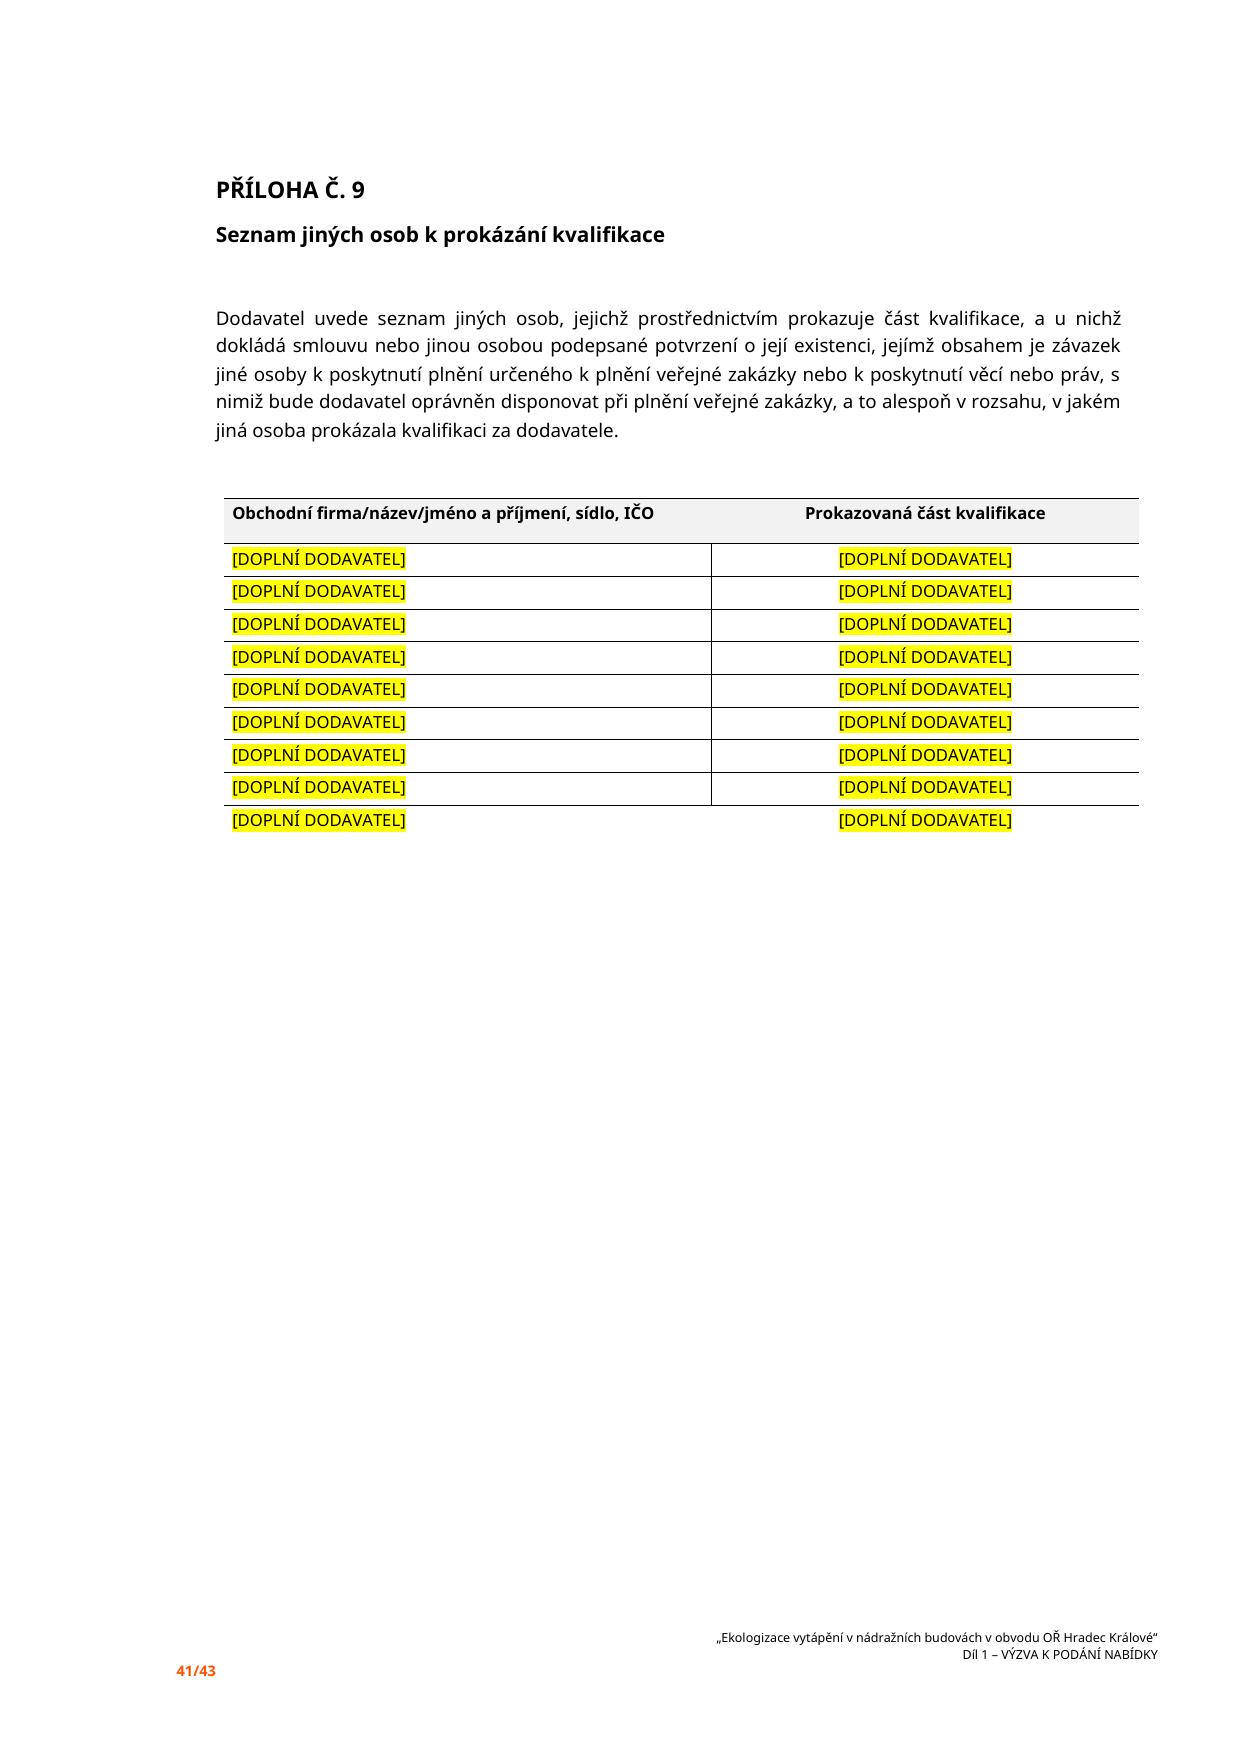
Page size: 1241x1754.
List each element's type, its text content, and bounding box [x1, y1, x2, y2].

table_cell [DOPLNÍ DODAVATEL] [224, 577, 711, 608]
table_cell [DOPLNÍ DODAVATEL] [224, 642, 711, 674]
table_cell [DOPLNÍ DODAVATEL] [712, 610, 1139, 641]
table_cell [DOPLNÍ DODAVATEL] [224, 773, 711, 805]
table_cell [DOPLNÍ DODAVATEL] [224, 806, 711, 837]
table_cell [DOPLNÍ DODAVATEL] [711, 806, 1139, 837]
table_cell [DOPLNÍ DODAVATEL] [712, 544, 1139, 576]
table_cell [DOPLNÍ DODAVATEL] [224, 708, 711, 739]
table_cell [DOPLNÍ DODAVATEL] [224, 610, 711, 641]
table_cell [DOPLNÍ DODAVATEL] [712, 773, 1139, 805]
text Dodavatel uvede seznam jiných osob, jejichž prostřednictvím prokazuje část kvalifikace, a u nichž dokládá smlouvu nebo jinou osobou podepsané potvrzení o její existenci, jejímž obsahem je závazek jiné osoby k poskytnutí plnění určeného k plnění veřejné zakázky nebo k poskytnutí věcí nebo práv, s nimiž bude dodavatel oprávněn disponovat při plnění veřejné zakázky, a to alespoň v rozsahu, v jakém jiná osoba prokázala kvalifikaci za dodavatele. [216, 305, 1122, 442]
table_header Obchodní firma/název/jméno a příjmení, sídlo, IČO [224, 499, 711, 543]
table_cell [DOPLNÍ DODAVATEL] [712, 577, 1139, 608]
table_cell [DOPLNÍ DODAVATEL] [712, 708, 1139, 739]
table_cell [DOPLNÍ DODAVATEL] [712, 642, 1139, 674]
table_cell [DOPLNÍ DODAVATEL] [712, 675, 1139, 707]
table_cell [DOPLNÍ DODAVATEL] [224, 544, 711, 576]
text Příloha č. 9 [216, 174, 1122, 205]
table_cell [DOPLNÍ DODAVATEL] [712, 740, 1139, 772]
table_header Prokazovaná část kvalifikace [711, 499, 1139, 543]
table_cell [DOPLNÍ DODAVATEL] [224, 740, 711, 772]
table_cell [DOPLNÍ DODAVATEL] [224, 675, 711, 707]
text Seznam jiných osob k prokázání kvalifikace [216, 221, 1122, 249]
